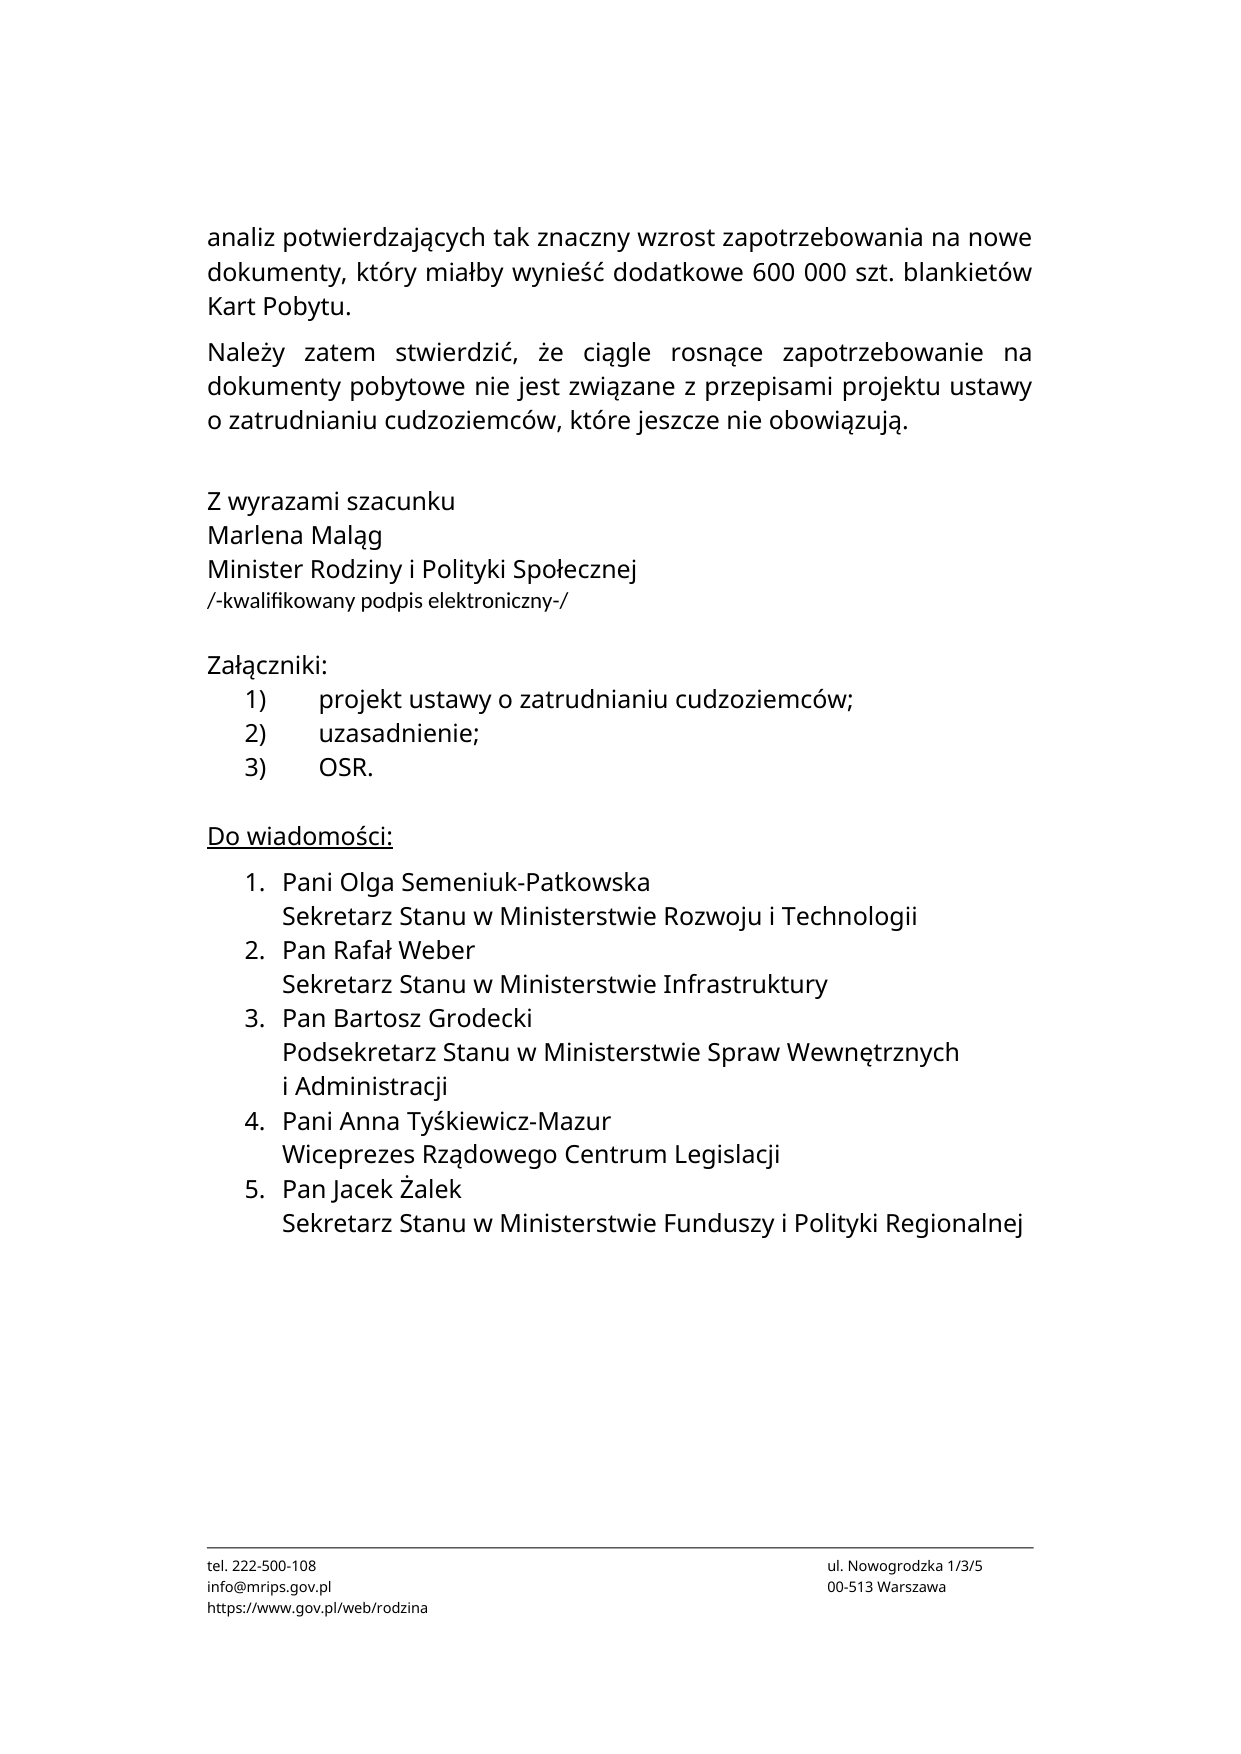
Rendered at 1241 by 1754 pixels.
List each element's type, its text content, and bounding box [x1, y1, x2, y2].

text Należy zatem stwierdzić, że ciągle rosnące zapotrzebowanie na dokumenty pobytowe nie jest związane z przepisami projektu ustawy o zatrudnianiu cudzoziemców, które jeszcze nie obowiązują. [207, 335, 1033, 437]
list uzasadnienie; [244, 716, 1033, 750]
list Pan Jacek Żalek [244, 1171, 1033, 1205]
text Do wiadomości: [207, 818, 1033, 852]
list projekt ustawy o zatrudnianiu cudzoziemców; [244, 682, 1033, 716]
list Pani Olga Semeniuk-Patkowska [244, 865, 1033, 899]
list Sekretarz Stanu w Ministerstwie Rozwoju i Technologii [282, 899, 1033, 933]
list Sekretarz Stanu w Ministerstwie Infrastruktury [282, 967, 1033, 1001]
text Załączniki: [207, 648, 1033, 682]
list OSR. [244, 750, 1033, 784]
list Sekretarz Stanu w Ministerstwie Funduszy i Polityki Regionalnej [282, 1205, 1033, 1239]
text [207, 220, 1033, 322]
text Z wyrazami szacunku [207, 483, 1033, 518]
list Wiceprezes Rządowego Centrum Legislacji [282, 1137, 1033, 1171]
list Pan Bartosz Grodecki Podsekretarz Stanu w Ministerstwie Spraw Wewnętrznych i Administracji [244, 1001, 1033, 1103]
text Marlena Maląg [207, 518, 1033, 552]
list Pan Rafał Weber [244, 933, 1033, 967]
text Minister Rodziny i Polityki Społecznej [207, 552, 1033, 586]
list Pani Anna Tyśkiewicz-Mazur [244, 1103, 1033, 1137]
